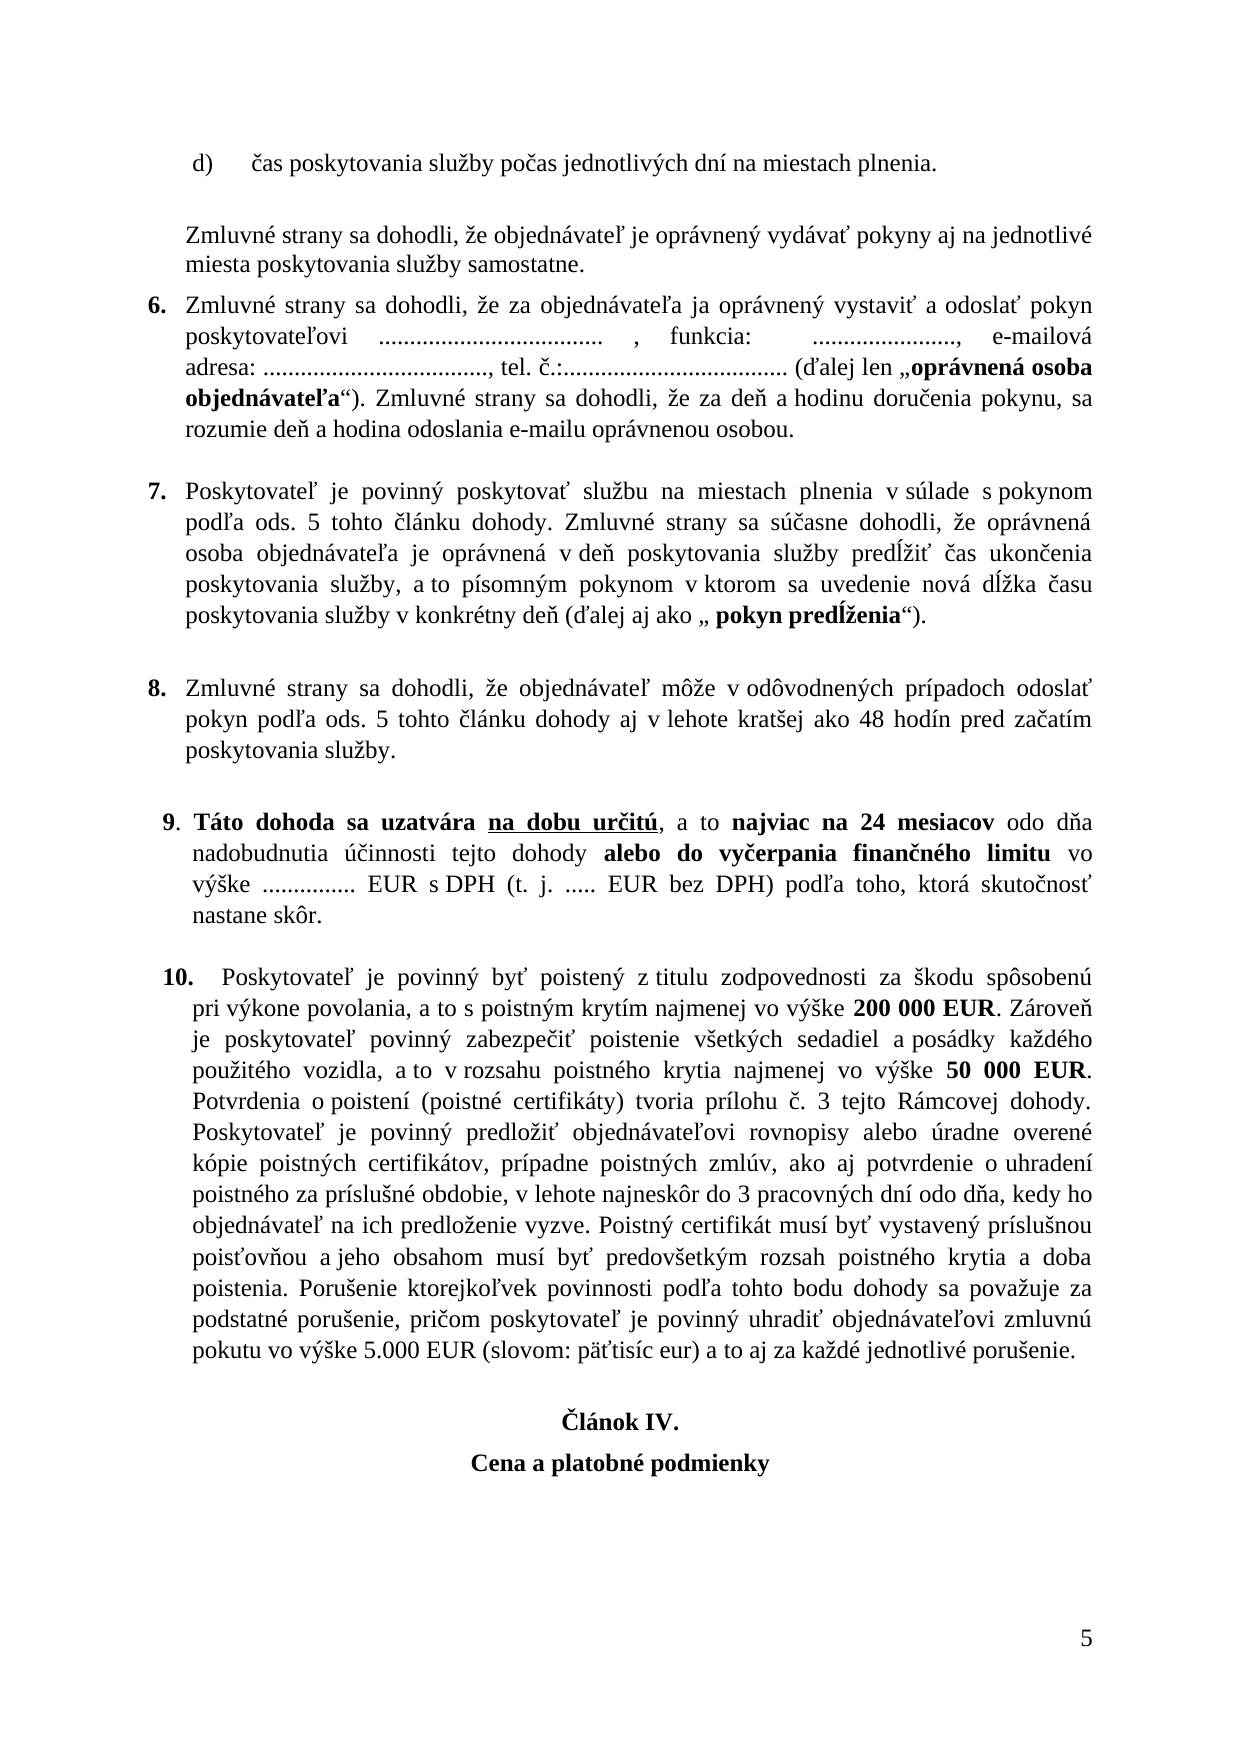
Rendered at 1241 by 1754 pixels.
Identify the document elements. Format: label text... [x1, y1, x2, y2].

list Poskytovateľ je povinný byť poistený z titulu zodpovednosti za škodu spôsobenú pri výkone povolania, a to s poistným krytím najmenej vo výške 200 000 EUR. Zároveň je poskytovateľ povinný zabezpečiť poistenie všetkých sedadiel a posádky každého použitého vozidla, a to v rozsahu poistného krytia najmenej vo výške 50 000 EUR. Potvrdenia o poistení (poistné certifikáty) tvoria prílohu č. 3 tejto Rámcovej dohody. Poskytovateľ je povinný predložiť objednávateľovi rovnopisy alebo úradne overené kópie poistných certifikátov, prípadne poistných zmlúv, ako aj potvrdenie o uhradení poistného za príslušné obdobie, v lehote najneskôr do 3 pracovných dní odo dňa, kedy ho objednávateľ na ich predloženie vyzve. Poistný certifikát musí byť vystavený príslušnou poisťovňou a jeho obsahom musí byť predovšetkým rozsah poistného krytia a doba poistenia. Porušenie ktorejkoľvek povinnosti podľa tohto bodu dohody sa považuje za podstatné porušenie, pričom poskytovateľ je povinný uhradiť objednávateľovi zmluvnú pokutu vo výške 5.000 EUR (slovom: päťtisíc eur) a to aj za každé jednotlivé porušenie. [162, 962, 1093, 1363]
text Cena a platobné podmienky [148, 1448, 1093, 1477]
list Zmluvné strany sa dohodli, že objednávateľ môže v odôvodnených prípadoch odoslať pokyn podľa ods. 5 tohto článku dohody aj v lehote kratšej ako 48 hodín pred začatím poskytovania služby. [148, 673, 1093, 763]
list Poskytovateľ je povinný poskytovať službu na miestach plnenia v súlade s pokynom podľa ods. 5 tohto článku dohody. Zmluvné strany sa súčasne dohodli, že oprávnená osoba objednávateľa je oprávnená v deň poskytovania služby predĺžiť čas ukončenia poskytovania služby, a to písomným pokynom v ktorom sa uvedenie nová dĺžka času poskytovania služby v konkrétny deň (ďalej aj ako „ pokyn predĺženia“). [148, 476, 1093, 629]
list Zmluvné strany sa dohodli, že za objednávateľa ja oprávnený vystaviť a odoslať pokyn poskytovateľovi .................................... , funkcia: ......................., e-mailová adresa: ...................................., tel. č.:.................................... (ďalej len „oprávnená osoba objednávateľa“). Zmluvné strany sa dohodli, že za deň a hodinu doručenia pokynu, sa rozumie deň a hodina odoslania e-mailu oprávnenou osobou. [148, 290, 1093, 443]
list čas poskytovania služby počas jednotlivých dní na miestach plnenia. [192, 148, 1093, 176]
text Zmluvné strany sa dohodli, že objednávateľ je oprávnený vydávať pokyny aj na jednotlivé miesta poskytovania služby samostatne. [185, 220, 1093, 277]
list 9. Táto dohoda sa uzatvára na dobu určitú, a to najviac na 24 mesiacov odo dňa nadobudnutia účinnosti tejto dohody alebo do vyčerpania finančného limitu vo výške ............... EUR s DPH (t. j. ..... EUR bez DPH) podľa toho, ktorá skutočnosť nastane skôr. [162, 807, 1093, 929]
text Článok IV. [148, 1407, 1093, 1436]
